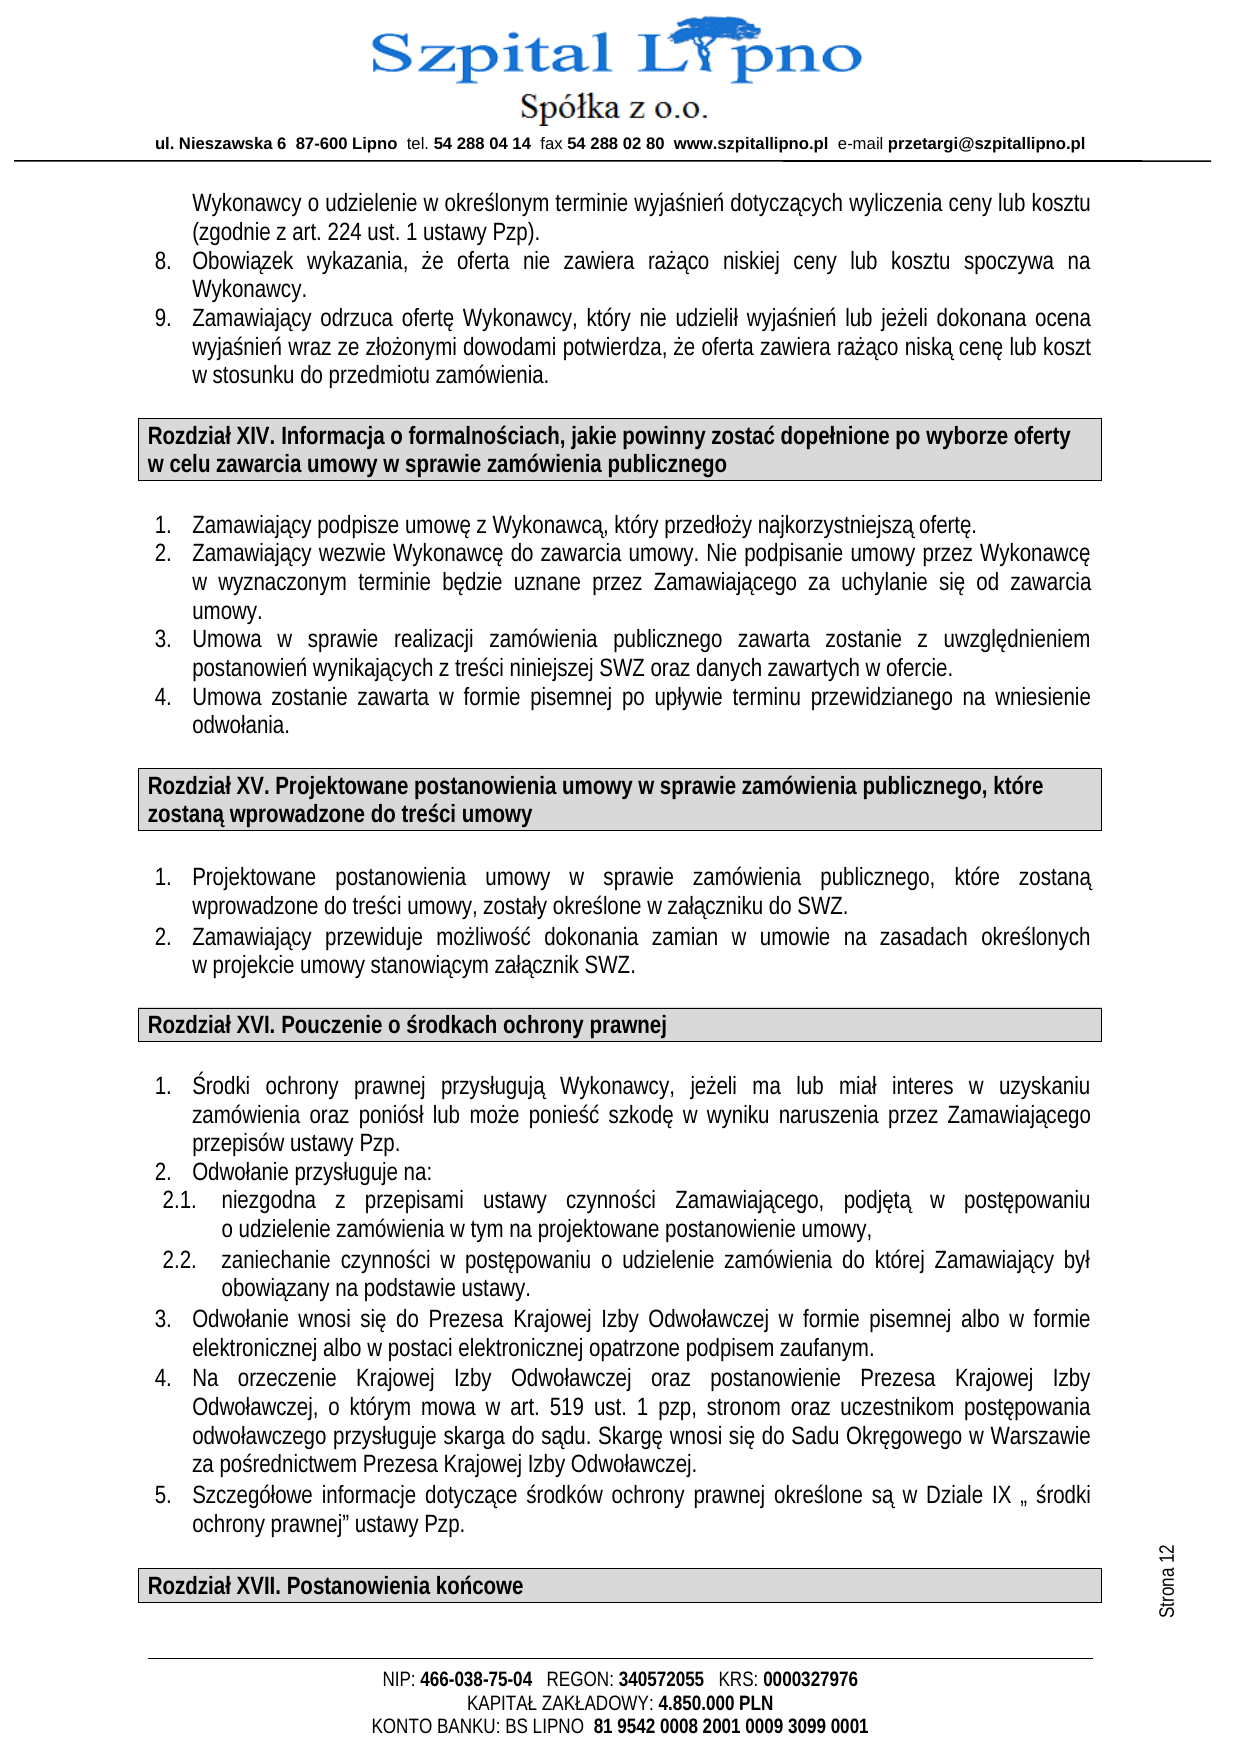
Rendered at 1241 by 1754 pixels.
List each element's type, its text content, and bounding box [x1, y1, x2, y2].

list Zamawiający podpisze umowę z Wykonawcą, który przedłoży najkorzystniejszą ofertę. [154, 510, 1093, 538]
list Odwołanie przysługuje na: [154, 1157, 1093, 1186]
list Projektowane postanowienia umowy w sprawie zamówienia publicznego, które zostaną wprowadzone do treści umowy, zostały określone w załączniku do SWZ. [154, 862, 1093, 919]
text Rozdział XVI. Pouczenie o środkach ochrony prawnej [139, 1009, 1101, 1041]
text Rozdział XV. Projektowane postanowienia umowy w sprawie zamówienia publicznego, które zostaną wprowadzone do treści umowy [139, 769, 1101, 830]
list Obowiązek wykazania, że oferta nie zawiera rażąco niskiej ceny lub kosztu spoczywa na Wykonawcy. [154, 246, 1093, 303]
list Zamawiający odrzuca ofertę Wykonawcy, który nie udzielił wyjaśnień lub jeżeli dokonana ocena wyjaśnień wraz ze złożonymi dowodami potwierdza, że oferta zawiera rażąco niską cenę lub koszt w stosunku do przedmiotu zamówienia. [154, 303, 1093, 389]
list Odwołanie wnosi się do Prezesa Krajowej Izby Odwoławczej w formie pisemnej albo w formie elektronicznej albo w postaci elektronicznej opatrzone podpisem zaufanym. [154, 1304, 1093, 1361]
list zaniechanie czynności w postępowaniu o udzielenie zamówienia do której Zamawiający był obowiązany na podstawie ustawy. [162, 1245, 1093, 1302]
text Rozdział XVII. Postanowienia końcowe [139, 1569, 1101, 1602]
list niezgodna z przepisami ustawy czynności Zamawiającego, podjętą w postępowaniu o udzielenie zamówienia w tym na projektowane postanowienie umowy, [162, 1186, 1093, 1243]
list Środki ochrony prawnej przysługują Wykonawcy, jeżeli ma lub miał interes w uzyskaniu zamówienia oraz poniósł lub może ponieść szkodę w wyniku naruszenia przez Zamawiającego przepisów ustawy Pzp. [154, 1071, 1093, 1157]
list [154, 188, 1093, 246]
list Umowa zostanie zawarta w formie pisemnej po upływie terminu przewidzianego na wniesienie odwołania. [154, 682, 1093, 739]
text Rozdział XIV. Informacja o formalnościach, jakie powinny zostać dopełnione po wyborze oferty w celu zawarcia umowy w sprawie zamówienia publicznego [139, 419, 1101, 480]
list Na orzeczenie Krajowej Izby Odwoławczej oraz postanowienie Prezesa Krajowej Izby Odwoławczej, o którym mowa w art. 519 ust. 1 pzp, stronom oraz uczestnikom postępowania odwoławczego przysługuje skarga do sądu. Skargę wnosi się do Sadu Okręgowego w Warszawie za pośrednictwem Prezesa Krajowej Izby Odwoławczej. [154, 1363, 1093, 1478]
picture [261, 3, 943, 126]
list Zamawiający wezwie Wykonawcę do zawarcia umowy. Nie podpisanie umowy przez Wykonawcę w wyznaczonym terminie będzie uznane przez Zamawiającego za uchylanie się od zawarcia umowy. [154, 538, 1093, 624]
list Umowa w sprawie realizacji zamówienia publicznego zawarta zostanie z uwzględnieniem postanowień wynikających z treści niniejszej SWZ oraz danych zawartych w ofercie. [154, 624, 1093, 682]
list Zamawiający przewiduje możliwość dokonania zamian w umowie na zasadach określonych w projekcie umowy stanowiącym załącznik SWZ. [154, 921, 1093, 979]
list Szczegółowe informacje dotyczące środków ochrony prawnej określone są w Dziale IX „ środki ochrony prawnej” ustawy Pzp. [154, 1480, 1093, 1537]
